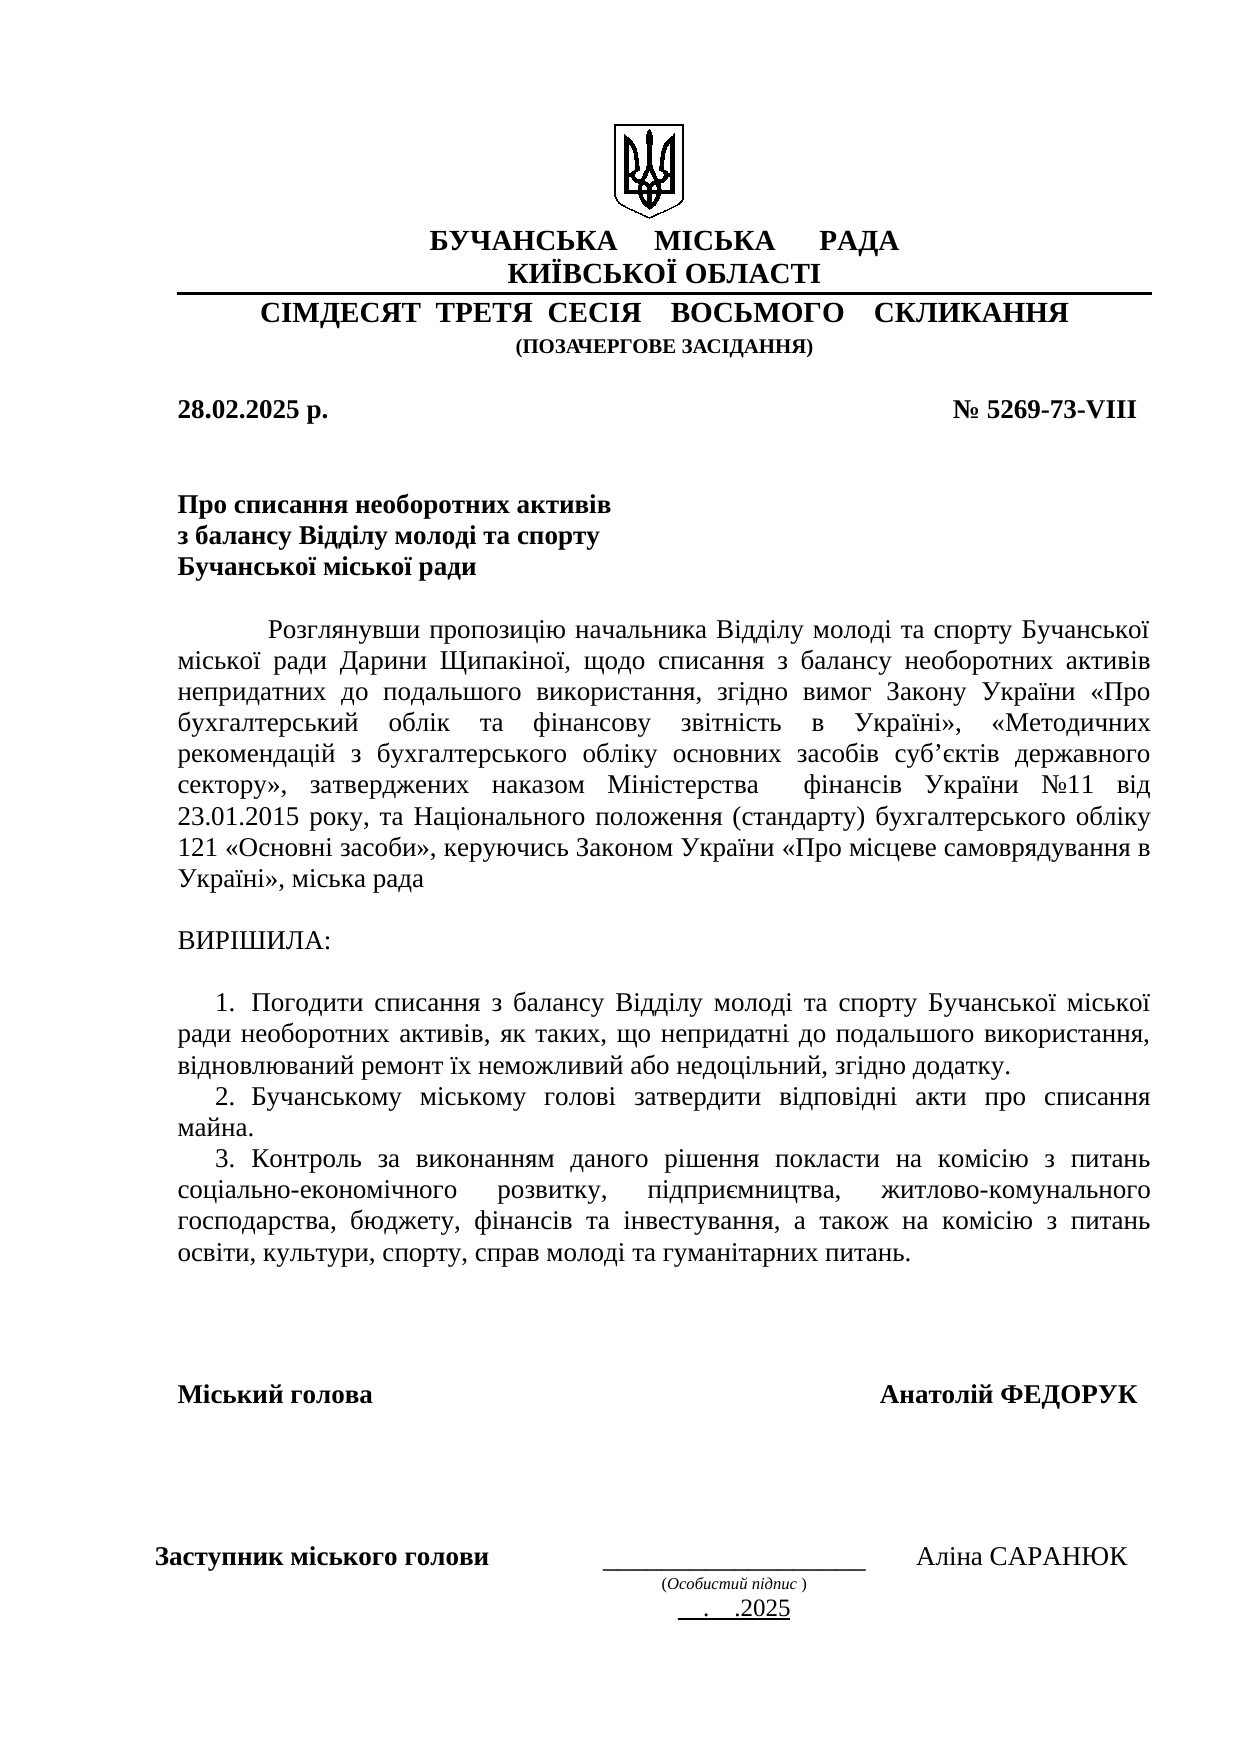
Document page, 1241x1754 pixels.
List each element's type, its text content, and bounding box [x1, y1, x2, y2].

table_header Аліна САРАНЮК [905, 1541, 1185, 1636]
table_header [143, 1541, 563, 1636]
text Про списання необоротних активів [177, 488, 1152, 519]
text Міський голова Анатолій ФЕДОРУК [177, 1379, 1152, 1410]
list Погодити списання з балансу Відділу молоді та спорту Бучанської міської ради необоротних активів, як таких, що непридатні до подальшого використання, відновлюваний ремонт їх неможливий або недоцільний, згідно додатку. [177, 986, 1152, 1080]
list Бучанському міському голові затвердити відповідні акти про списання майна. [177, 1080, 1152, 1142]
list Контроль за виконанням даного рішення покласти на комісію з питань соціально-економічного розвитку, підприємництва, житлово-комунального господарства, бюджету, фінансів та інвестування, а також на комісію з питань освіти, культури, спорту, справ молоді та гуманітарних питань. [177, 1142, 1152, 1267]
text 28.02.2025 р. № 5269-73-VIІІ [177, 391, 1152, 425]
text Бучанської міської ради [177, 550, 1152, 582]
text ВИРІШИЛА: [177, 924, 1152, 955]
text з балансу Відділу молоді та спорту [177, 519, 1152, 550]
text Розглянувши пропозицію начальника Відділу молоді та спорту Бучанської міської ради Дарини Щипакіної, щодо списання з балансу необоротних активів непридатних до подальшого використання, згідно вимог Закону України «Про бухгалтерський облік та фінансову звітність в Україні», «Методичних рекомендацій з бухгалтерського обліку основних засобів суб’єктів державного сектору», затверджених наказом Міністерства фінансів України №11 від 23.01.2015 року, та Національного положення (стандарту) бухгалтерського обліку 121 «Основні засоби», керуючись Законом України «Про місцеве самоврядування в Україні», міська рада [177, 613, 1152, 893]
text КИЇВСЬКОЇ ОБЛАСТІ [177, 256, 1152, 292]
text (ПОЗАЧЕРГОВЕ ЗАСІДАННЯ) [177, 334, 1152, 358]
text БУЧАНСЬКА МІСЬКА РАДА [177, 223, 1152, 256]
text СІМДЕСЯТ ТРЕТЯ СЕСІЯ ВОСЬМОГО СКЛИКАННЯ [177, 295, 1152, 329]
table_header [564, 1541, 904, 1636]
